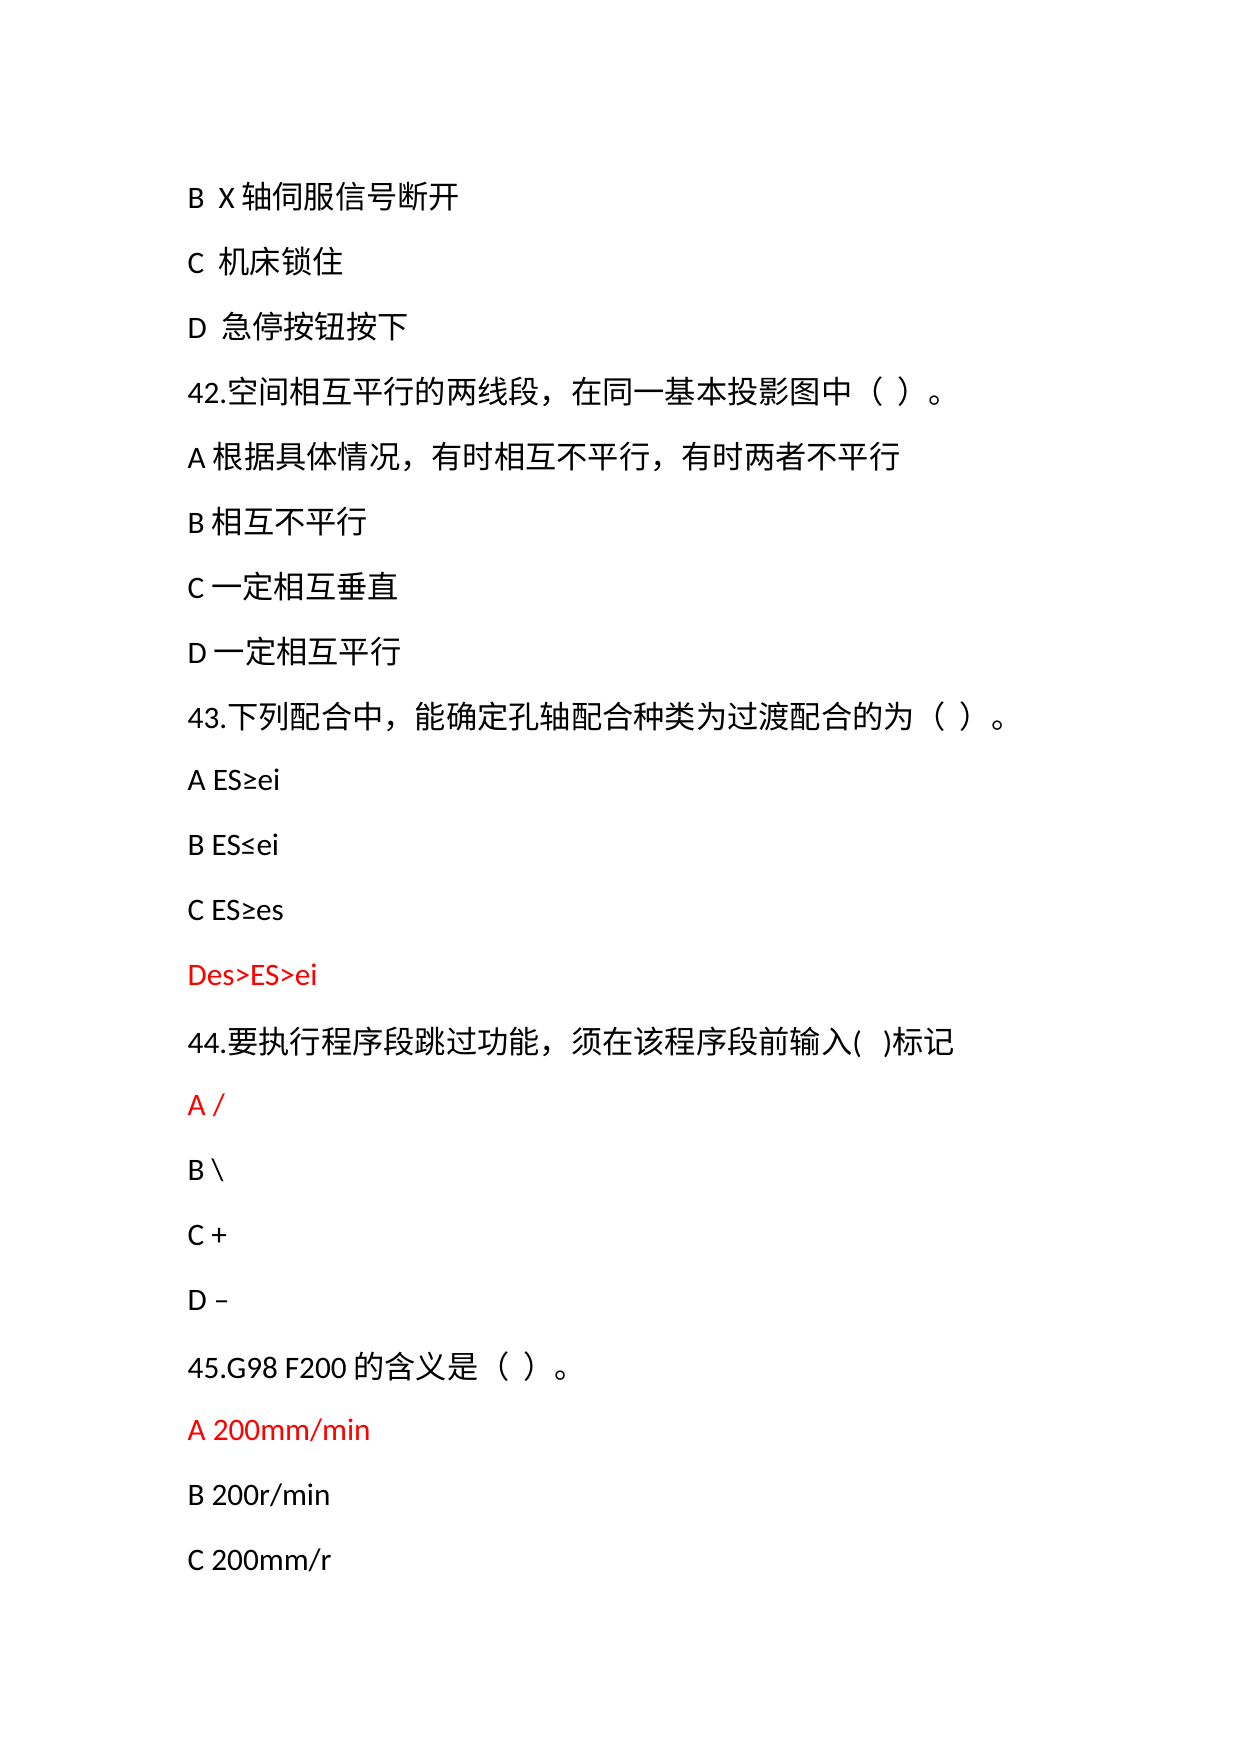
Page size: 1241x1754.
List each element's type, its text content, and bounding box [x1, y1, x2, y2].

text 44.要执行程序段跳过功能，须在该程序段前输入( )标记 [187, 1007, 1053, 1072]
text D – [187, 1267, 1053, 1332]
text A ES≥ei [187, 747, 1053, 812]
text Des>ES>ei [187, 942, 1053, 1007]
text A / [187, 1072, 1053, 1137]
text A 根据具体情况，有时相互不平行，有时两者不平行 [187, 422, 1053, 487]
text C 200mm/r [187, 1527, 1053, 1592]
text B \ [187, 1137, 1053, 1202]
text C + [187, 1202, 1053, 1267]
text B ES≤ei [187, 812, 1053, 877]
text 42.空间相互平行的两线段，在同一基本投影图中（ ）。 [187, 357, 1053, 422]
text C 一定相互垂直 [187, 552, 1053, 617]
text B 相互不平行 [187, 487, 1053, 552]
text A 200mm/min [187, 1397, 1053, 1462]
text D 一定相互平行 [187, 617, 1053, 682]
text B 200r/min [187, 1462, 1053, 1527]
text 43.下列配合中，能确定孔轴配合种类为过渡配合的为（ ）。 [187, 682, 1053, 747]
text D 急停按钮按下 [187, 292, 1053, 357]
text B X轴伺服信号断开 [187, 162, 1053, 227]
text C ES≥es [187, 877, 1053, 942]
text C 机床锁住 [187, 227, 1053, 292]
text 45.G98 F200的含义是（ ）。 [187, 1332, 1053, 1397]
